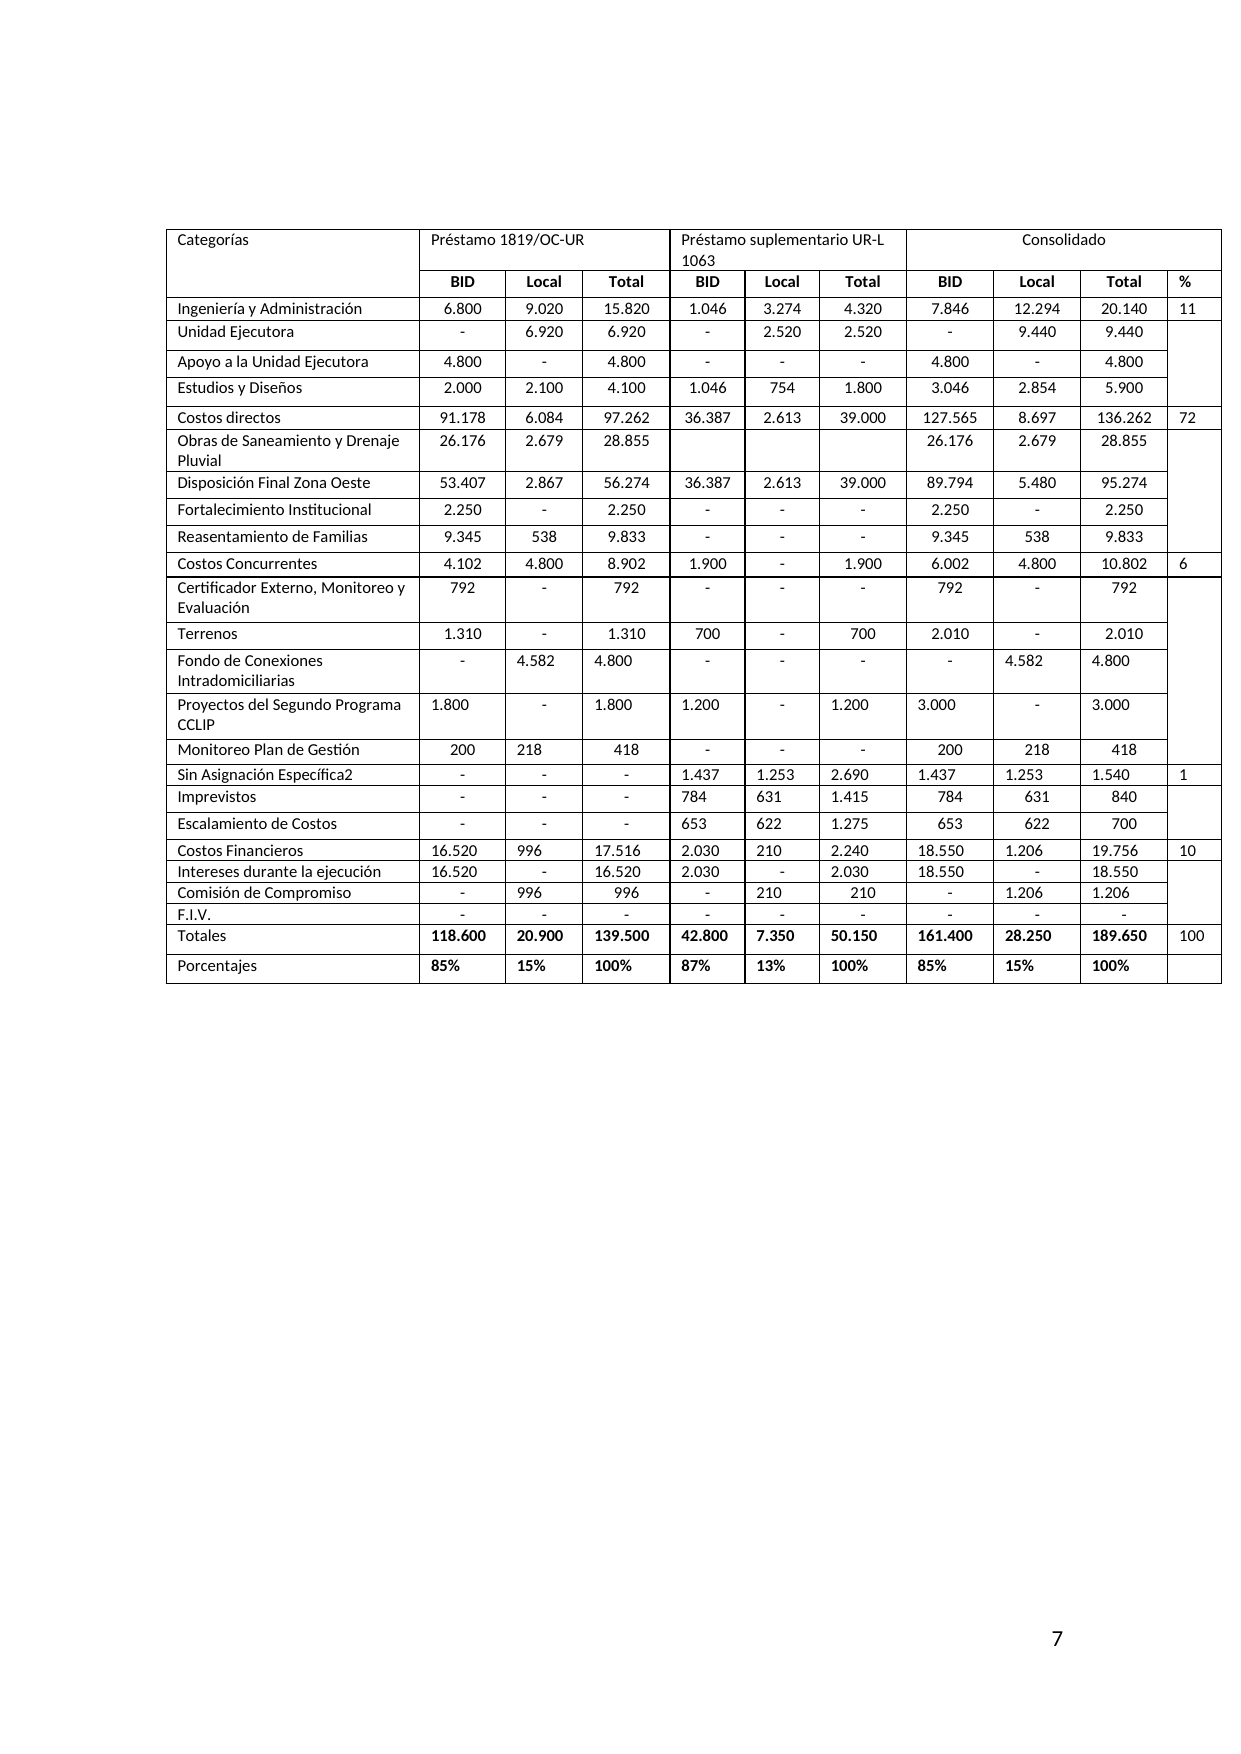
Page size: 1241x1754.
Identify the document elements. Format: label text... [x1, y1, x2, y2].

table_cell Imprevistos [167, 786, 419, 812]
table_cell 42.800 [671, 925, 744, 954]
table_header Préstamo 1819/OC-UR [420, 230, 669, 270]
table_cell 18.550 [907, 861, 993, 882]
table_cell - [671, 351, 744, 377]
table_cell - [820, 499, 906, 525]
table_cell [1168, 861, 1221, 924]
table_cell 538 [506, 526, 582, 552]
table_cell Sin Asignación Específica2 [167, 765, 419, 785]
table_cell 50.150 [820, 925, 906, 954]
table_cell - [506, 786, 582, 812]
table_cell 210 [820, 883, 906, 903]
table_cell Unidad Ejecutora [167, 321, 419, 350]
table_cell - [583, 786, 669, 812]
table_cell 1.046 [671, 378, 744, 406]
table_cell 1.800 [583, 694, 669, 739]
table_cell - [746, 578, 819, 622]
table_cell Total [820, 271, 906, 297]
table_cell 2.613 [746, 407, 819, 429]
table_cell 85% [420, 955, 505, 983]
table_cell 15% [506, 955, 582, 983]
table_cell 1.900 [820, 553, 906, 576]
table_cell 996 [583, 883, 669, 903]
table_cell 9.345 [907, 526, 993, 552]
table_cell 1.206 [994, 883, 1080, 903]
table_cell [746, 430, 819, 471]
table_cell - [994, 499, 1080, 525]
table_cell 4.800 [583, 650, 669, 693]
table_cell 4.800 [1081, 351, 1167, 377]
table_cell 1.206 [994, 840, 1080, 860]
table_cell 139.500 [583, 925, 669, 954]
table_cell - [820, 351, 906, 377]
table_cell 754 [746, 378, 819, 406]
table_cell Reasentamiento de Familias [167, 526, 419, 552]
table_cell - [746, 694, 819, 739]
table_cell - [907, 321, 993, 350]
table_cell 4.100 [583, 378, 669, 406]
table_cell 2.854 [994, 378, 1080, 406]
table_cell 136.262 [1081, 407, 1167, 429]
table_cell 28.855 [583, 430, 669, 471]
table_cell 100 [1168, 925, 1221, 954]
table_cell 2.010 [1081, 623, 1167, 649]
table_cell [1168, 321, 1221, 406]
table_cell 2.240 [820, 840, 906, 860]
table_cell 4.800 [907, 351, 993, 377]
table_cell - [746, 650, 819, 693]
table_cell 1.253 [746, 765, 819, 785]
table_cell 2.867 [506, 472, 582, 498]
table_cell 5.480 [994, 472, 1080, 498]
table_cell 2.030 [671, 861, 744, 882]
table_cell 700 [671, 623, 744, 649]
table_cell [1168, 430, 1221, 552]
table_cell 17.516 [583, 840, 669, 860]
table_cell 6.002 [907, 553, 993, 576]
table_cell 12.294 [994, 298, 1080, 320]
table_cell - [820, 578, 906, 622]
table_cell 792 [1081, 578, 1167, 622]
table_header Préstamo suplementario UR-L 1063 [671, 230, 906, 270]
table_cell 218 [506, 740, 582, 764]
table_cell 39.000 [820, 472, 906, 498]
table_cell 418 [583, 740, 669, 764]
table_cell 10.802 [1081, 553, 1167, 576]
table_cell - [506, 351, 582, 377]
table_cell - [671, 883, 744, 903]
table_cell 6.084 [506, 407, 582, 429]
table_cell Terrenos [167, 623, 419, 649]
table_cell 18.550 [1081, 861, 1167, 882]
table_cell 4.102 [420, 553, 505, 576]
table_cell 1.415 [820, 786, 906, 812]
table_cell Comisión de Compromiso [167, 883, 419, 903]
table_cell 2.030 [671, 840, 744, 860]
table_cell - [746, 623, 819, 649]
table_cell % [1168, 271, 1221, 297]
table_cell Monitoreo Plan de Gestión [167, 740, 419, 764]
table_cell 4.582 [994, 650, 1080, 693]
table_cell - [746, 553, 819, 576]
table_header Consolidado [907, 230, 1221, 270]
table_cell - [820, 526, 906, 552]
table_cell - [506, 904, 582, 924]
table_cell BID [907, 271, 993, 297]
table_cell Certificador Externo, Monitoreo y Evaluación [167, 578, 419, 622]
table_cell 200 [420, 740, 505, 764]
table_cell Ingeniería y Administración [167, 298, 419, 320]
table_cell 16.520 [420, 840, 505, 860]
table_cell 72 [1168, 407, 1221, 429]
table_cell 1.540 [1081, 765, 1167, 785]
table_cell 2.030 [820, 861, 906, 882]
table_cell - [671, 499, 744, 525]
table_cell [1168, 578, 1221, 764]
table_cell Costos Concurrentes [167, 553, 419, 576]
table_cell 1.046 [671, 298, 744, 320]
table_cell Total [583, 271, 669, 297]
table_cell - [506, 813, 582, 839]
table_cell 538 [994, 526, 1080, 552]
table_cell 85% [907, 955, 993, 983]
table_cell - [506, 499, 582, 525]
table_cell 56.274 [583, 472, 669, 498]
table_cell 622 [994, 813, 1080, 839]
table_cell 1.310 [420, 623, 505, 649]
table_cell - [671, 650, 744, 693]
table_cell - [420, 786, 505, 812]
table_cell 1.275 [820, 813, 906, 839]
table_cell - [820, 650, 906, 693]
table_cell 3.000 [907, 694, 993, 739]
table_cell Disposición Final Zona Oeste [167, 472, 419, 498]
table_cell 39.000 [820, 407, 906, 429]
table_cell 2.690 [820, 765, 906, 785]
table_cell 2.250 [907, 499, 993, 525]
table_cell 4.800 [994, 553, 1080, 576]
table_cell - [420, 321, 505, 350]
table_cell 6.920 [583, 321, 669, 350]
table_cell 1.800 [420, 694, 505, 739]
table_cell 10 [1168, 840, 1221, 860]
table_cell 1.200 [671, 694, 744, 739]
table_cell 1.900 [671, 553, 744, 576]
table_cell 9.345 [420, 526, 505, 552]
table_cell - [1081, 904, 1167, 924]
table_cell - [420, 904, 505, 924]
table_cell - [994, 578, 1080, 622]
table_cell 2.250 [583, 499, 669, 525]
table_cell 9.440 [1081, 321, 1167, 350]
table_cell 87% [671, 955, 744, 983]
table_cell 13% [746, 955, 819, 983]
table_cell 784 [671, 786, 744, 812]
table_cell Costos directos [167, 407, 419, 429]
table_cell Total [1081, 271, 1167, 297]
table_cell 127.565 [907, 407, 993, 429]
table_cell 9.440 [994, 321, 1080, 350]
table_cell 200 [907, 740, 993, 764]
table_cell - [506, 861, 582, 882]
table_cell 36.387 [671, 472, 744, 498]
table_cell 653 [671, 813, 744, 839]
table_cell 996 [506, 883, 582, 903]
table_cell - [506, 765, 582, 785]
table_cell 1.206 [1081, 883, 1167, 903]
table_cell 2.010 [907, 623, 993, 649]
table_cell Escalamiento de Costos [167, 813, 419, 839]
table_cell 18.550 [907, 840, 993, 860]
table_cell - [907, 883, 993, 903]
table_cell 1.800 [820, 378, 906, 406]
table_cell 28.855 [1081, 430, 1167, 471]
table_cell 9.020 [506, 298, 582, 320]
table_cell Porcentajes [167, 955, 419, 983]
table_cell - [420, 883, 505, 903]
table_cell - [820, 740, 906, 764]
table_cell 622 [746, 813, 819, 839]
table_cell - [583, 813, 669, 839]
table_cell 653 [907, 813, 993, 839]
table_cell 8.697 [994, 407, 1080, 429]
table_cell 2.250 [420, 499, 505, 525]
table_cell 210 [746, 883, 819, 903]
table_cell - [506, 623, 582, 649]
table_cell 189.650 [1081, 925, 1167, 954]
table_cell - [583, 904, 669, 924]
table_cell - [671, 321, 744, 350]
table_cell Totales [167, 925, 419, 954]
table_cell - [994, 904, 1080, 924]
table_cell 2.250 [1081, 499, 1167, 525]
table_cell 418 [1081, 740, 1167, 764]
table_cell 9.833 [1081, 526, 1167, 552]
table_cell - [907, 904, 993, 924]
table_cell 161.400 [907, 925, 993, 954]
table_cell 784 [907, 786, 993, 812]
table_cell 3.274 [746, 298, 819, 320]
table_cell 4.582 [506, 650, 582, 693]
table_cell 218 [994, 740, 1080, 764]
table_cell 1.310 [583, 623, 669, 649]
table_cell 91.178 [420, 407, 505, 429]
table_cell - [583, 765, 669, 785]
table_cell Proyectos del Segundo Programa CCLIP [167, 694, 419, 739]
table_cell 792 [583, 578, 669, 622]
table_cell 7.846 [907, 298, 993, 320]
table_cell - [420, 813, 505, 839]
table_cell - [746, 861, 819, 882]
table_cell - [994, 351, 1080, 377]
table_cell 118.600 [420, 925, 505, 954]
table_cell - [746, 740, 819, 764]
table_cell 15% [994, 955, 1080, 983]
table_cell - [907, 650, 993, 693]
table_cell - [671, 740, 744, 764]
table_cell 631 [994, 786, 1080, 812]
table_cell Obras de Saneamiento y Drenaje Pluvial [167, 430, 419, 471]
table_cell - [746, 904, 819, 924]
table_cell - [506, 694, 582, 739]
table_cell 1.200 [820, 694, 906, 739]
table_cell 1.437 [671, 765, 744, 785]
table_cell 5.900 [1081, 378, 1167, 406]
table_cell BID [420, 271, 505, 297]
table_cell 19.756 [1081, 840, 1167, 860]
table_cell BID [671, 271, 744, 297]
table_cell 89.794 [907, 472, 993, 498]
table_cell 840 [1081, 786, 1167, 812]
table_cell 2.520 [746, 321, 819, 350]
table_cell 26.176 [907, 430, 993, 471]
table_cell 4.800 [1081, 650, 1167, 693]
table_cell F.I.V. [167, 904, 419, 924]
table_cell 2.100 [506, 378, 582, 406]
table_cell 7.350 [746, 925, 819, 954]
table_cell 6.920 [506, 321, 582, 350]
table_cell Estudios y Diseños [167, 378, 419, 406]
table_cell 15.820 [583, 298, 669, 320]
table_cell Costos Financieros [167, 840, 419, 860]
table_cell 1 [1168, 765, 1221, 785]
table_cell 53.407 [420, 472, 505, 498]
table_cell Apoyo a la Unidad Ejecutora [167, 351, 419, 377]
table_cell [1168, 786, 1221, 839]
table_cell Local [746, 271, 819, 297]
table_cell [671, 430, 744, 471]
table_cell 6 [1168, 553, 1221, 576]
table_cell 792 [420, 578, 505, 622]
table_cell 16.520 [583, 861, 669, 882]
table_cell Local [506, 271, 582, 297]
table_cell 4.800 [506, 553, 582, 576]
table_cell - [994, 694, 1080, 739]
table_cell [820, 430, 906, 471]
table_cell 792 [907, 578, 993, 622]
table_cell 36.387 [671, 407, 744, 429]
table_cell 28.250 [994, 925, 1080, 954]
table_cell 20.140 [1081, 298, 1167, 320]
table_cell 100% [583, 955, 669, 983]
table_cell 2.613 [746, 472, 819, 498]
table_cell 1.253 [994, 765, 1080, 785]
table_cell 9.833 [583, 526, 669, 552]
table_header Categorías [167, 230, 419, 297]
table_cell 2.679 [506, 430, 582, 471]
table_cell 2.679 [994, 430, 1080, 471]
table_cell 97.262 [583, 407, 669, 429]
table_cell 26.176 [420, 430, 505, 471]
table_cell - [420, 650, 505, 693]
table_cell 4.800 [583, 351, 669, 377]
table_cell 100% [820, 955, 906, 983]
table_cell - [746, 526, 819, 552]
table_cell - [671, 904, 744, 924]
table_cell 16.520 [420, 861, 505, 882]
table_cell - [994, 623, 1080, 649]
table_cell 4.800 [420, 351, 505, 377]
table_cell Intereses durante la ejecución [167, 861, 419, 882]
table_cell Local [994, 271, 1080, 297]
table_cell 2.520 [820, 321, 906, 350]
table_cell 6.800 [420, 298, 505, 320]
table_cell 4.320 [820, 298, 906, 320]
table_cell - [746, 499, 819, 525]
table_cell 700 [1081, 813, 1167, 839]
table_cell - [671, 526, 744, 552]
table_cell 3.000 [1081, 694, 1167, 739]
table_cell Fortalecimiento Institucional [167, 499, 419, 525]
table_cell 210 [746, 840, 819, 860]
table_cell 100% [1081, 955, 1167, 983]
table_cell Fondo de Conexiones Intradomiciliarias [167, 650, 419, 693]
table_cell - [506, 578, 582, 622]
table_cell 996 [506, 840, 582, 860]
table_cell [1168, 955, 1221, 983]
table_cell 3.046 [907, 378, 993, 406]
table_cell 11 [1168, 298, 1221, 320]
table_cell - [746, 351, 819, 377]
table_cell - [671, 578, 744, 622]
table_cell 20.900 [506, 925, 582, 954]
table_cell 1.437 [907, 765, 993, 785]
table_cell 631 [746, 786, 819, 812]
table_cell - [820, 904, 906, 924]
table_cell 700 [820, 623, 906, 649]
table_cell - [420, 765, 505, 785]
table_cell 95.274 [1081, 472, 1167, 498]
table_cell 2.000 [420, 378, 505, 406]
table_cell - [994, 861, 1080, 882]
table_cell 8.902 [583, 553, 669, 576]
